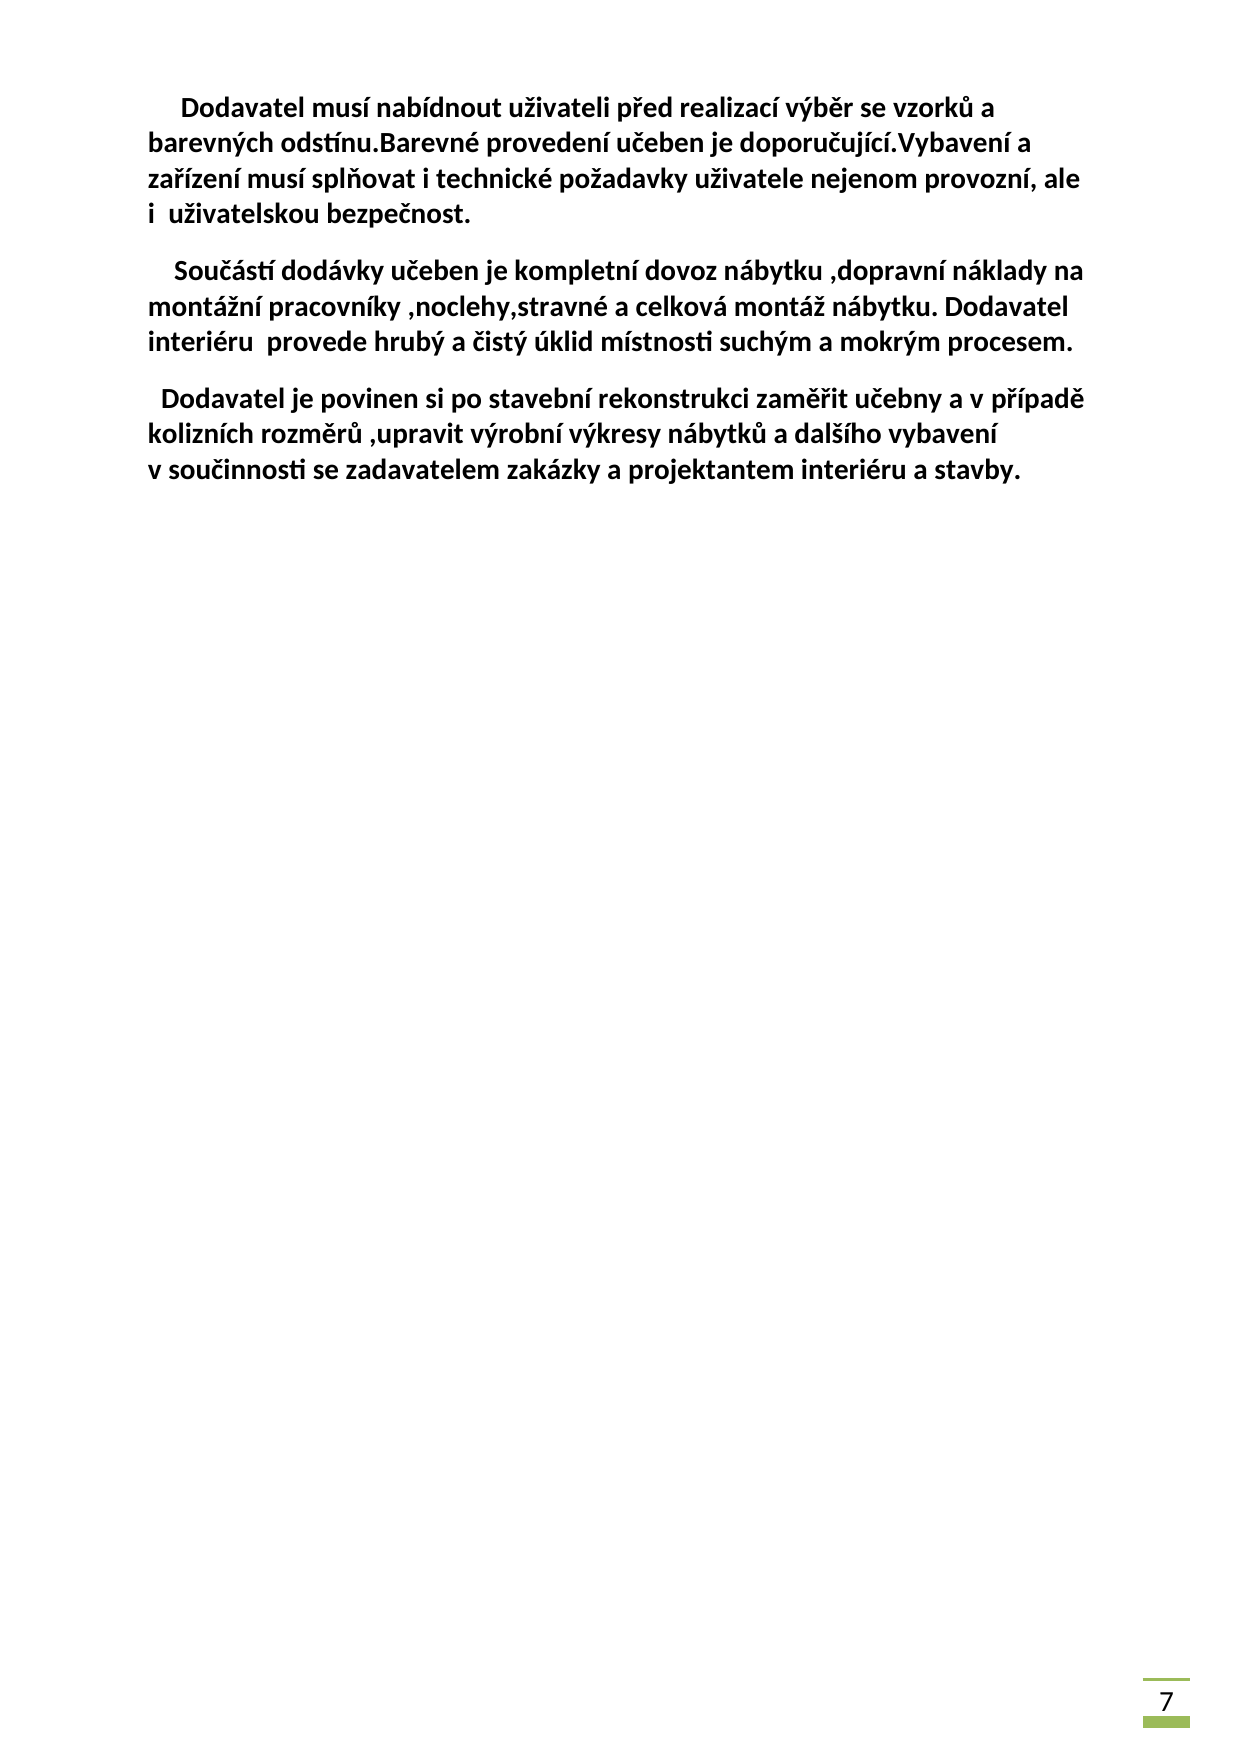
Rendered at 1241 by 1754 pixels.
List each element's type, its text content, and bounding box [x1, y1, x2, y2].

text Dodavatel je povinen si po stavební rekonstrukci zaměřit učebny a v případě kolizních rozměrů ,upravit výrobní výkresy nábytků a dalšího vybavení v součinnosti se zadavatelem zakázky a projektantem interiéru a stavby. [148, 380, 1092, 487]
text Dodavatel musí nabídnout uživateli před realizací výběr se vzorků a barevných odstínu.Barevné provedení učeben je doporučující.Vybavení a zařízení musí splňovat i technické požadavky uživatele nejenom provozní, ale i uživatelskou bezpečnost. [148, 89, 1092, 231]
text Součástí dodávky učeben je kompletní dovoz nábytku ,dopravní náklady na montážní pracovníky ,noclehy,stravné a celková montáž nábytku. Dodavatel interiéru provede hrubý a čistý úklid místnosti suchým a mokrým procesem. [148, 252, 1092, 359]
